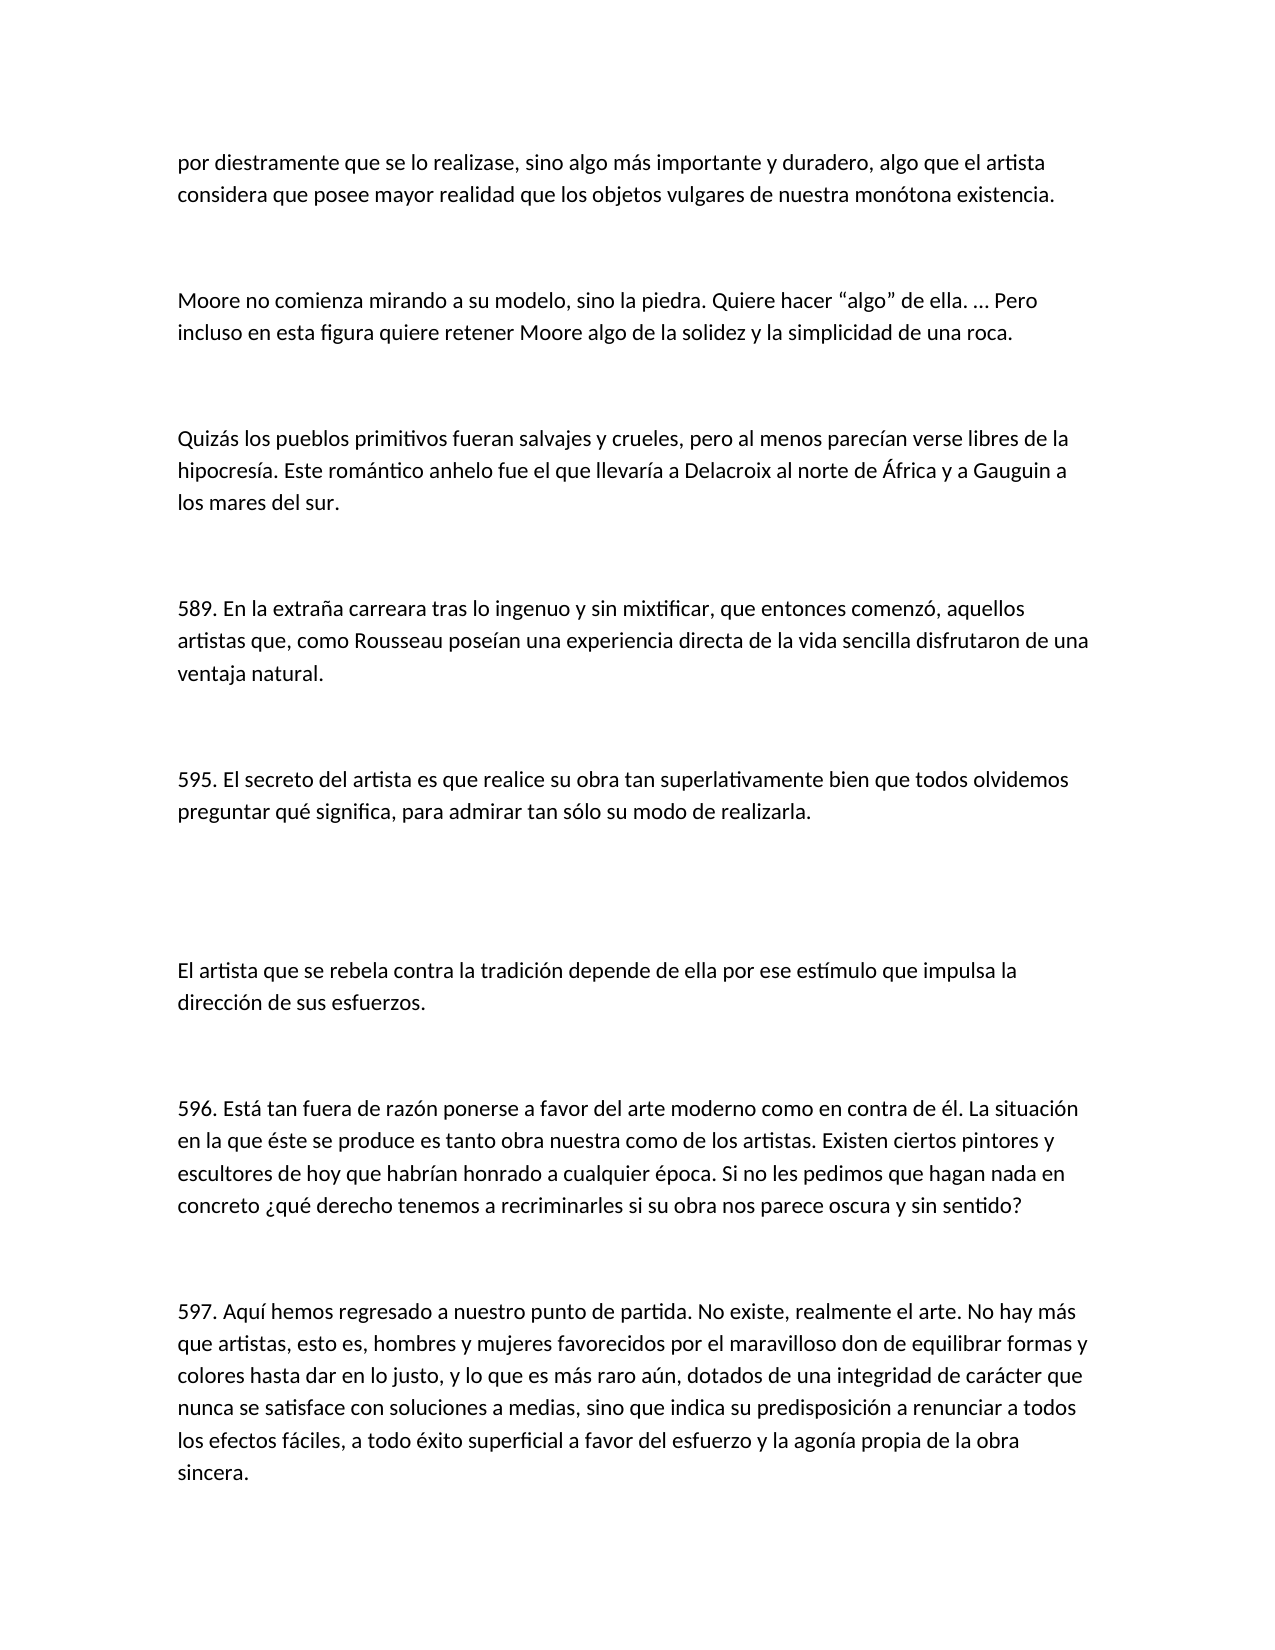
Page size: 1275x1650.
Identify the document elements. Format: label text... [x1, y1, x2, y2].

text 595. El secreto del artista es que realice su obra tan superlativamente bien que todos olvidemos preguntar qué significa, para admirar tan sólo su modo de realizarla. [177, 765, 1098, 825]
text 596. Está tan fuera de razón ponerse a favor del arte moderno como en contra de él. La situación en la que éste se produce es tanto obra nuestra como de los artistas. Existen ciertos pintores y escultores de hoy que habrían honrado a cualquier época. Si no les pedimos que hagan nada en concreto ¿qué derecho tenemos a recriminarles si su obra nos parece oscura y sin sentido? [177, 1094, 1098, 1219]
text Quizás los pueblos primitivos fueran salvajes y crueles, pero al menos parecían verse libres de la hipocresía. Este romántico anhelo fue el que llevaría a Delacroix al norte de África y a Gauguin a los mares del sur. [177, 424, 1098, 516]
text 589. En la extraña carreara tras lo ingenuo y sin mixtificar, que entonces comenzó, aquellos artistas que, como Rousseau poseían una experiencia directa de la vida sencilla disfrutaron de una ventaja natural. [177, 594, 1098, 687]
text Moore no comienza mirando a su modelo, sino la piedra. Quiere hacer “algo” de ella. … Pero incluso en esta figura quiere retener Moore algo de la solidez y la simplicidad de una roca. [177, 286, 1098, 346]
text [177, 148, 1098, 208]
text El artista que se rebela contra la tradición depende de ella por ese estímulo que impulsa la dirección de sus esfuerzos. [177, 956, 1098, 1016]
text 597. Aquí hemos regresado a nuestro punto de partida. No existe, realmente el arte. No hay más que artistas, esto es, hombres y mujeres favorecidos por el maravilloso don de equilibrar formas y colores hasta dar en lo justo, y lo que es más raro aún, dotados de una integridad de carácter que nunca se satisface con soluciones a medias, sino que indica su predisposición a renunciar a todos los efectos fáciles, a todo éxito superficial a favor del esfuerzo y la agonía propia de la obra sincera. [177, 1297, 1098, 1486]
